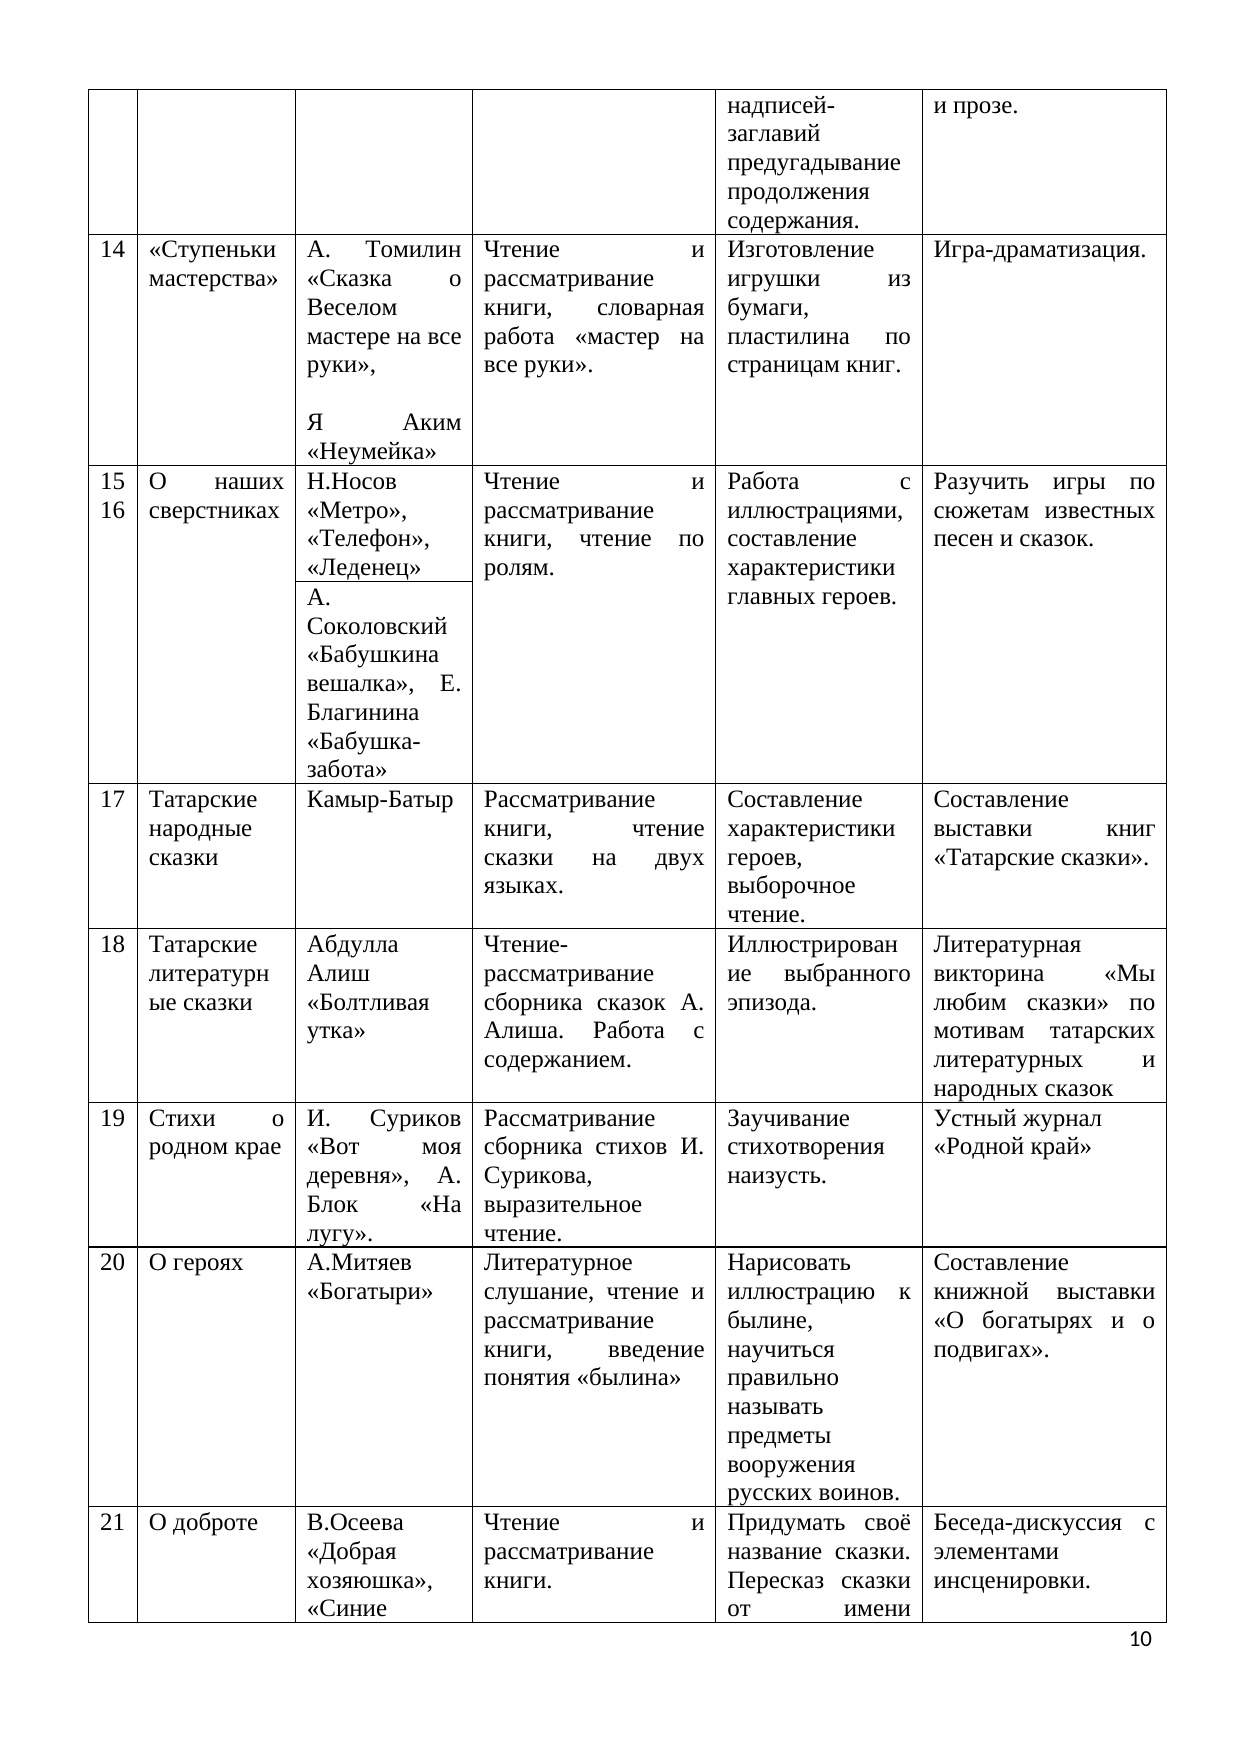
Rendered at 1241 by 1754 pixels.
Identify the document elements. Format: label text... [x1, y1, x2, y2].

table_cell 20 [89, 1248, 137, 1506]
table_cell Составление характеристики героев, выборочное чтение. [716, 784, 922, 928]
table_cell 14 [89, 235, 137, 465]
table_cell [138, 90, 295, 233]
table_cell Игра-драматизация. [923, 235, 1166, 465]
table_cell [473, 1507, 715, 1622]
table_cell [716, 90, 922, 233]
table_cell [716, 1507, 922, 1622]
table_cell 21 [89, 1507, 137, 1622]
table_cell Чтение и рассматривание книги, словарная работа «мастер на все руки». [473, 235, 715, 465]
table_cell Чтение и рассматривание книги, чтение по ролям. [473, 466, 715, 783]
table_cell «Ступеньки мастерства» [138, 235, 295, 465]
table_cell Литературное слушание, чтение и рассматривание книги, введение понятия «былина» [473, 1248, 715, 1506]
table_cell 1516 [89, 466, 137, 783]
table_cell Иллюстрирование выбранного эпизода. [716, 929, 922, 1102]
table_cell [473, 90, 715, 233]
table_cell Татарские народные сказки [138, 784, 295, 928]
table_cell Изготовление игрушки из бумаги, пластилина по страницам книг. [716, 235, 922, 465]
table_cell Н.Носов «Метро», «Телефон», «Леденец» [296, 466, 472, 581]
table_cell Разучить игры по сюжетам известных песен и сказок. [923, 466, 1166, 783]
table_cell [923, 90, 1166, 233]
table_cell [296, 90, 472, 233]
table_cell 18 [89, 929, 137, 1102]
table_cell Рассматривание книги, чтение сказки на двух языках. [473, 784, 715, 928]
table_cell Стихи о родном крае [138, 1103, 295, 1246]
table_cell Камыр-Батыр [296, 784, 472, 928]
table_cell Нарисовать иллюстрацию к былине, научиться правильно называть предметы вооружения русских воинов. [716, 1248, 922, 1506]
table_cell 19 [89, 1103, 137, 1246]
table_cell О героях [138, 1248, 295, 1506]
table_cell Татарские литературные сказки [138, 929, 295, 1102]
table_cell 13 [89, 90, 137, 233]
table_cell Составление книжной выставки «О богатырях и о подвигах». [923, 1248, 1166, 1506]
table_cell А.Митяев «Богатыри» [296, 1248, 472, 1506]
table_cell Работа с иллюстрациями, составление характеристики главных героев. [716, 466, 922, 783]
table_cell Литературная викторина «Мы любим сказки» по мотивам татарских литературных и народных сказок [923, 929, 1166, 1102]
table_cell Заучивание стихотворения наизусть. [716, 1103, 922, 1246]
table_cell О доброте [138, 1507, 295, 1622]
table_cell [296, 1507, 472, 1622]
table_cell И. Суриков «Вот моя деревня», А. Блок «На лугу». [296, 1103, 472, 1246]
table_cell 17 [89, 784, 137, 928]
table_cell Чтение-рассматривание сборника сказок А. Алиша. Работа с содержанием. [473, 929, 715, 1102]
table_cell А. Томилин «Сказка о Веселом мастере на все руки», Я Аким «Неумейка» [296, 235, 472, 465]
table_cell А. Соколовский «Бабушкина вешалка», Е. Благинина «Бабушка-забота» [296, 582, 472, 783]
table_cell Абдулла Алиш «Болтливая утка» [296, 929, 472, 1102]
table_cell О наших сверстниках [138, 466, 295, 783]
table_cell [923, 1507, 1166, 1622]
table_cell Составление выставки книг «Татарские сказки». [923, 784, 1166, 928]
table_cell Устный журнал «Родной край» [923, 1103, 1166, 1246]
table_cell Рассматривание сборника стихов И. Сурикова, выразительное чтение. [473, 1103, 715, 1246]
